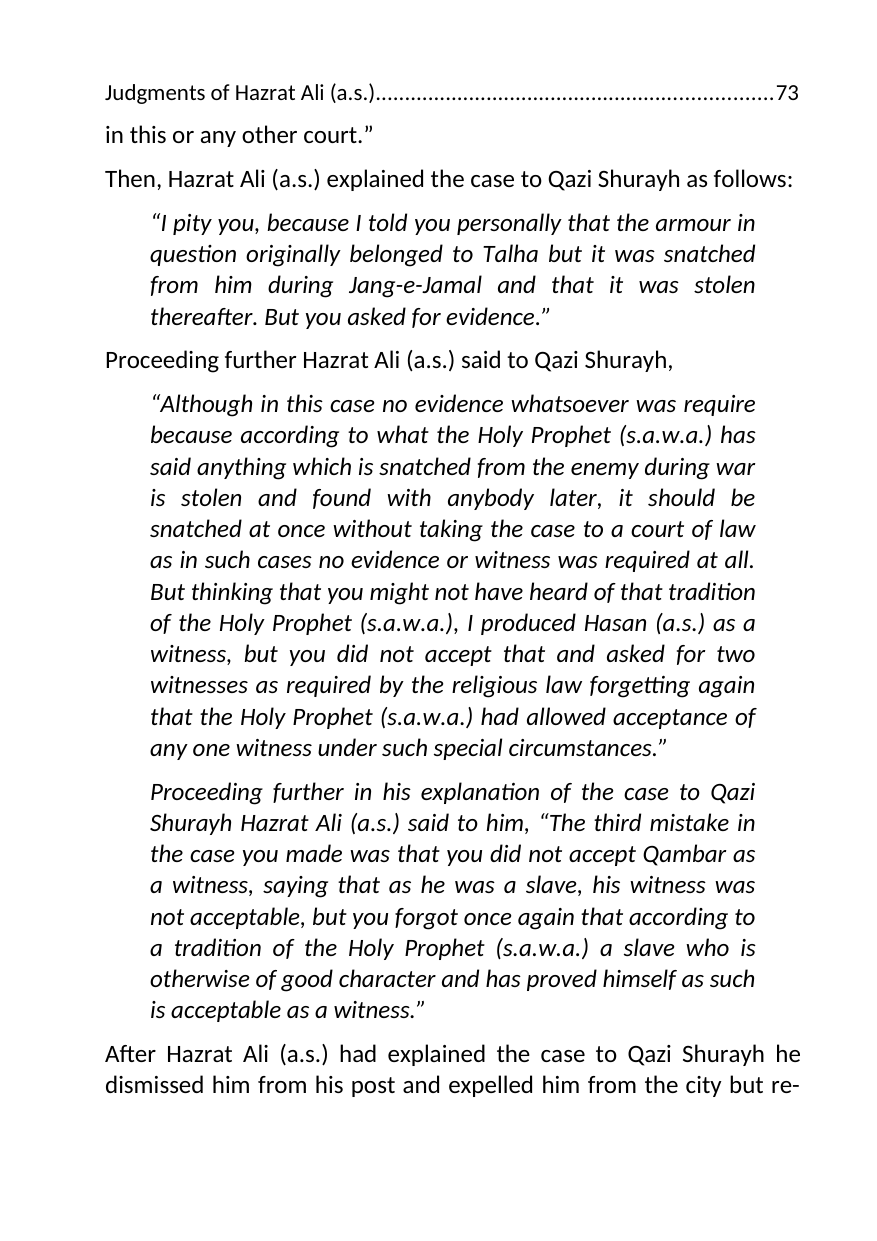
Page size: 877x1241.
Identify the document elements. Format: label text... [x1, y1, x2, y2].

text Proceeding further in his explanation of the case to Qazi Shurayh Hazrat Ali (a.s.) said to him, “The third mistake in the case you made was that you did not accept Qambar as a witness, saying that as he was a slave, his witness was not acceptable, but you forgot once again that according to a tradition of the Holy Prophet (s.a.w.a.) a slave who is otherwise of good character and has proved himself as such is acceptable as a witness.” [150, 775, 757, 1025]
text Then, Hazrat Ali (a.s.) explained the case to Qazi Shurayh as follows: [105, 162, 802, 194]
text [105, 119, 802, 150]
text “Although in this case no evidence whatsoever was require because according to what the Holy Prophet (s.a.w.a.) has said anything which is snatched from the enemy during war is stolen and found with anybody later, it should be snatched at once without taking the case to a court of law as in such cases no evidence or witness was required at all. But thinking that you might not have heard of that tradition of the Holy Prophet (s.a.w.a.), I produced Hasan (a.s.) as a witness, but you did not accept that and asked for two witnesses as required by the religious law forgetting again that the Holy Prophet (s.a.w.a.) had allowed acceptance of any one witness under such special circumstances.” [150, 387, 757, 762]
text Proceeding further Hazrat Ali (a.s.) said to Qazi Shurayh, [105, 344, 802, 375]
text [105, 1037, 802, 1100]
text “I pity you, because I told you personally that the armour in question originally belonged to Talha but it was snatched from him during Jang-e-Jamal and that it was stolen thereafter. But you asked for evidence.” [150, 206, 757, 331]
